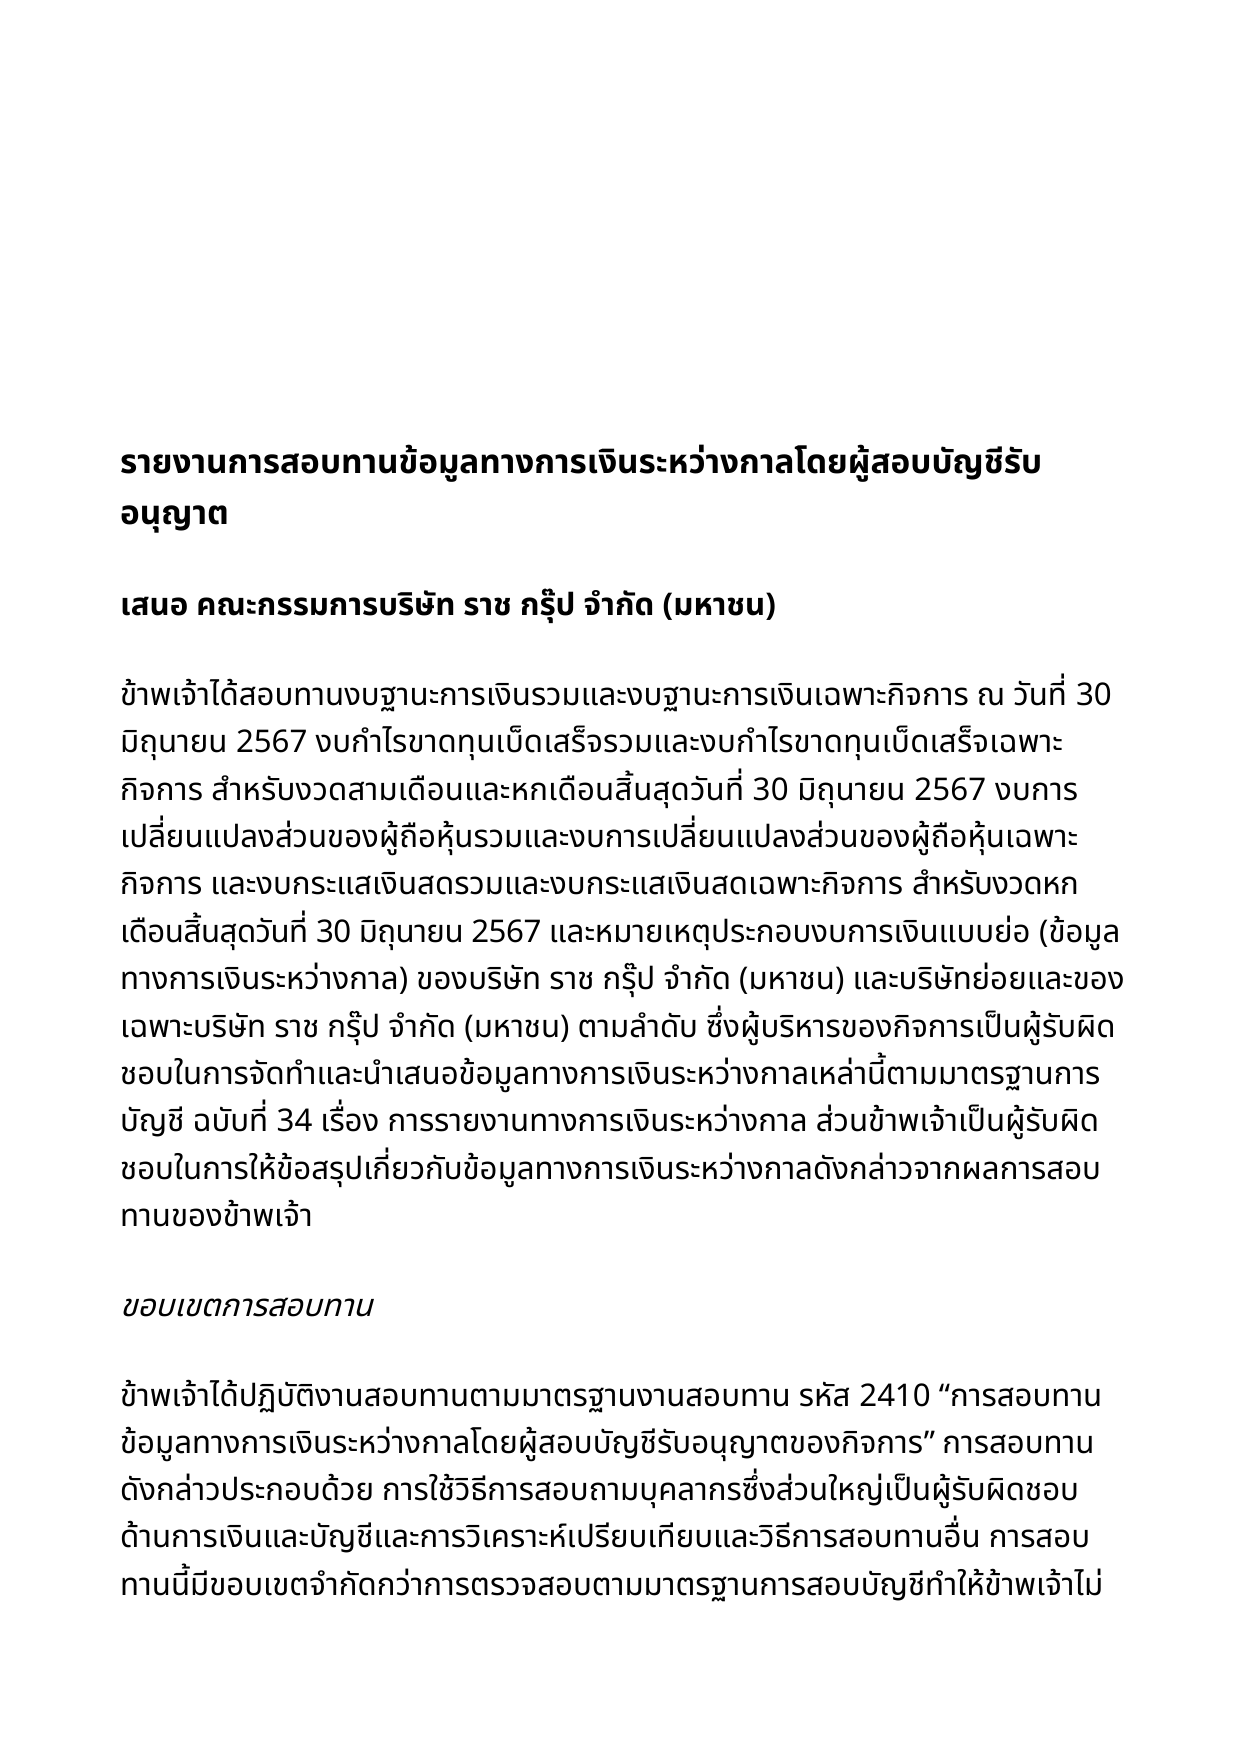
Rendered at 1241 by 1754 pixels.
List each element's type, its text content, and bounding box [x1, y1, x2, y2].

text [120, 1373, 1120, 1609]
text ข้าพเจ้าได้สอบทานงบฐานะการเงินรวมและงบฐานะการเงินเฉพาะกิจการ ณ วันที่ 30 มิถุนายน 2567 งบกำไรขาดทุนเบ็ดเสร็จรวมและงบกำไรขาดทุนเบ็ดเสร็จเฉพาะกิจการ สำหรับงวดสามเดือนและหกเดือนสิ้นสุดวันที่ 30 มิถุนายน 2567 งบการเปลี่ยนแปลงส่วนของผู้ถือหุ้นรวมและงบการเปลี่ยนแปลงส่วนของผู้ถือหุ้นเฉพาะกิจการ และงบกระแสเงินสดรวมและงบกระแสเงินสดเฉพาะกิจการ สำหรับงวดหกเดือนสิ้นสุดวันที่ 30 มิถุนายน 2567 และหมายเหตุประกอบงบการเงินแบบย่อ (ข้อมูลทางการเงินระหว่างกาล) ของบริษัท ราช กรุ๊ป จำกัด (มหาชน) และบริษัทย่อยและของเฉพาะบริษัท ราช กรุ๊ป จำกัด (มหาชน) ตามลำดับ ซึ่งผู้บริหารของกิจการเป็นผู้รับผิดชอบในการจัดทำและนำเสนอข้อมูลทางการเงินระหว่างกาลเหล่านี้ตามมาตรฐานการบัญชี ฉบับที่ 34 เรื่อง การรายงานทางการเงินระหว่างกาล ส่วนข้าพเจ้าเป็นผู้รับผิดชอบในการให้ข้อสรุปเกี่ยวกับข้อมูลทางการเงินระหว่างกาลดังกล่าวจากผลการสอบทานของข้าพเจ้า [120, 672, 1125, 1240]
text รายงานการสอบทานข้อมูลทางการเงินระหว่างกาลโดยผู้สอบบัญชีรับอนุญาต [120, 438, 1125, 539]
text เสนอ คณะกรรมการบริษัท ราช กรุ๊ป จำกัด (มหาชน) [120, 582, 1125, 629]
text ขอบเขตการสอบทาน [120, 1283, 1120, 1330]
